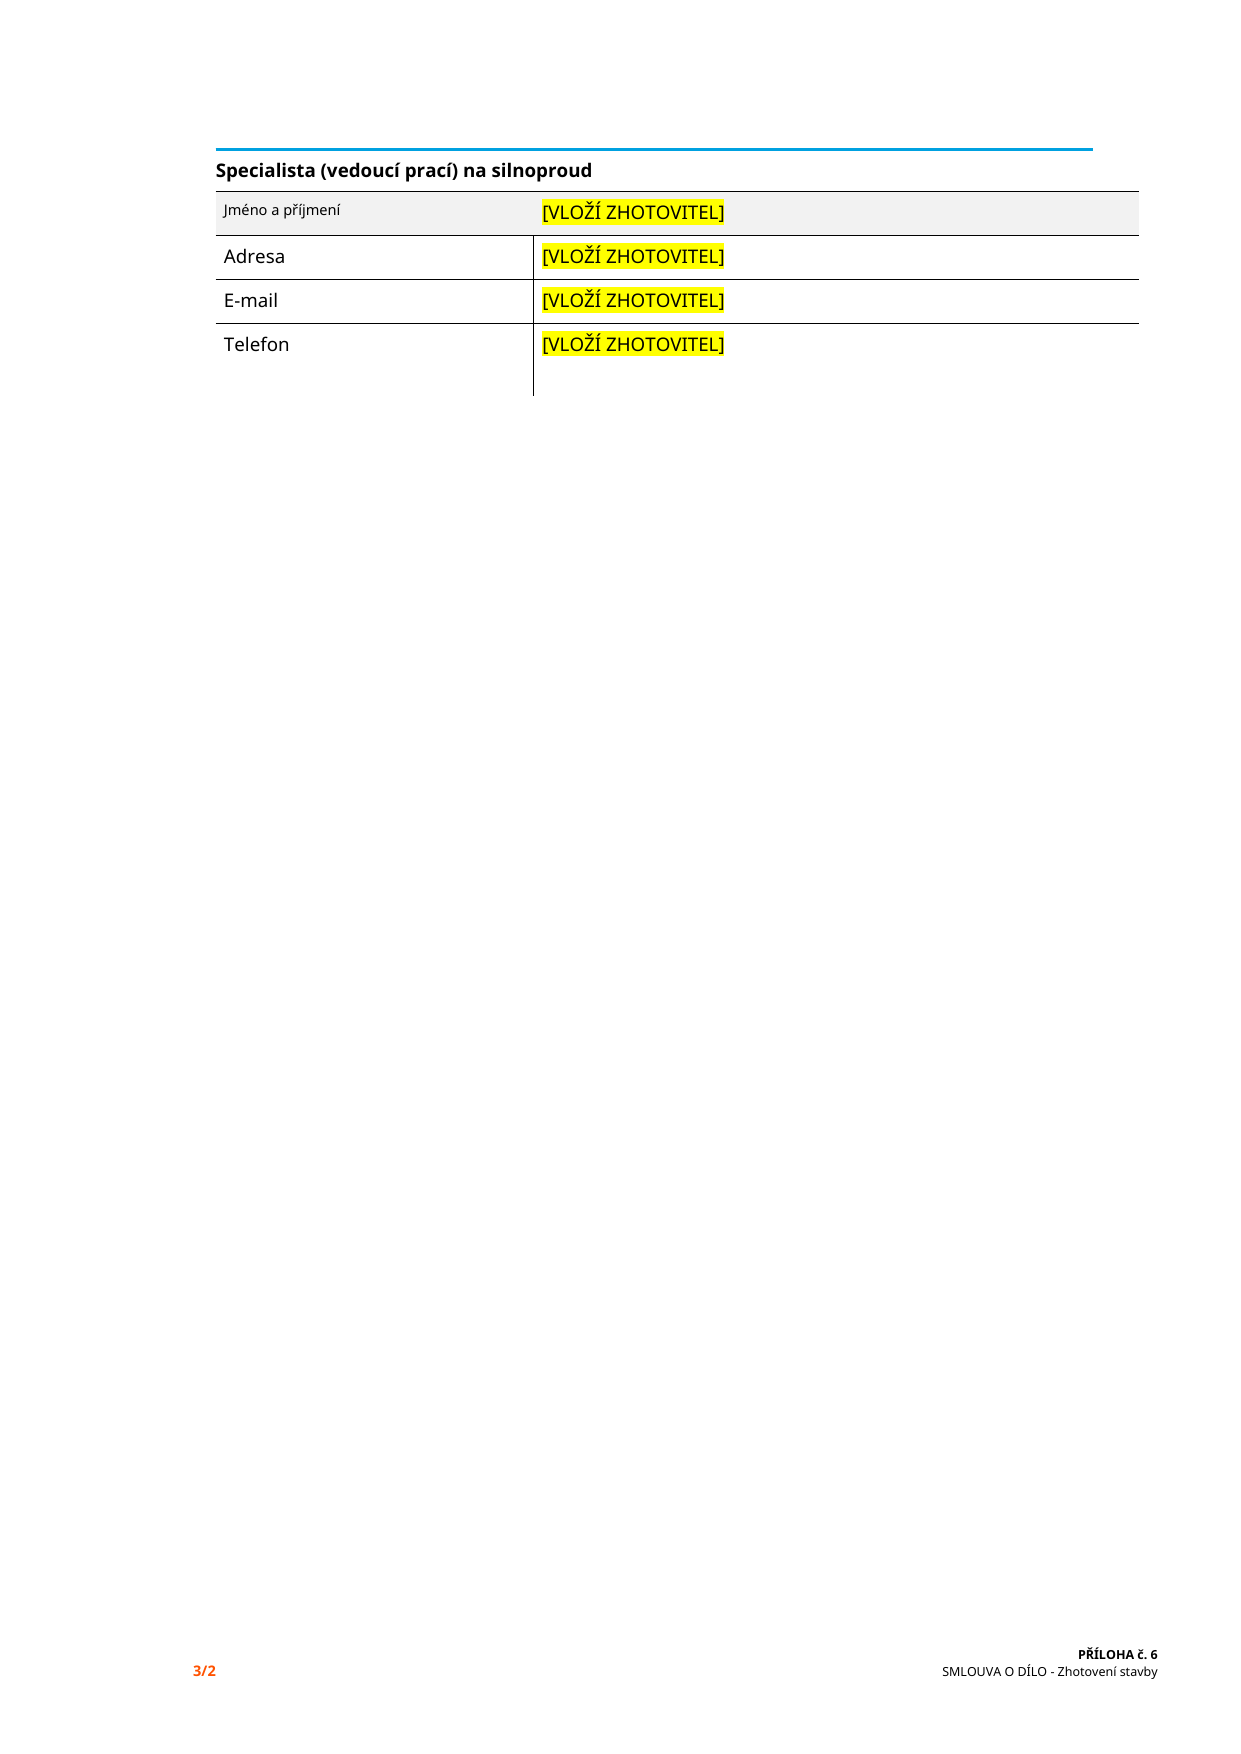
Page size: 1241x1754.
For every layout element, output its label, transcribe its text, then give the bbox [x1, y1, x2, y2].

table_cell [VLOŽÍ ZHOTOVITEL] [534, 280, 1139, 323]
text Specialista (vedoucí prací) na silnoproud [216, 151, 1093, 182]
table_cell [VLOŽÍ ZHOTOVITEL] [534, 236, 1139, 279]
table_cell Adresa [216, 236, 533, 279]
table_cell E-mail [216, 280, 533, 323]
table_cell Telefon [216, 324, 533, 396]
table_header [VLOŽÍ ZHOTOVITEL] [534, 192, 1139, 235]
table_cell [VLOŽÍ ZHOTOVITEL] [534, 324, 1139, 396]
table_header Jméno a příjmení [216, 192, 534, 235]
